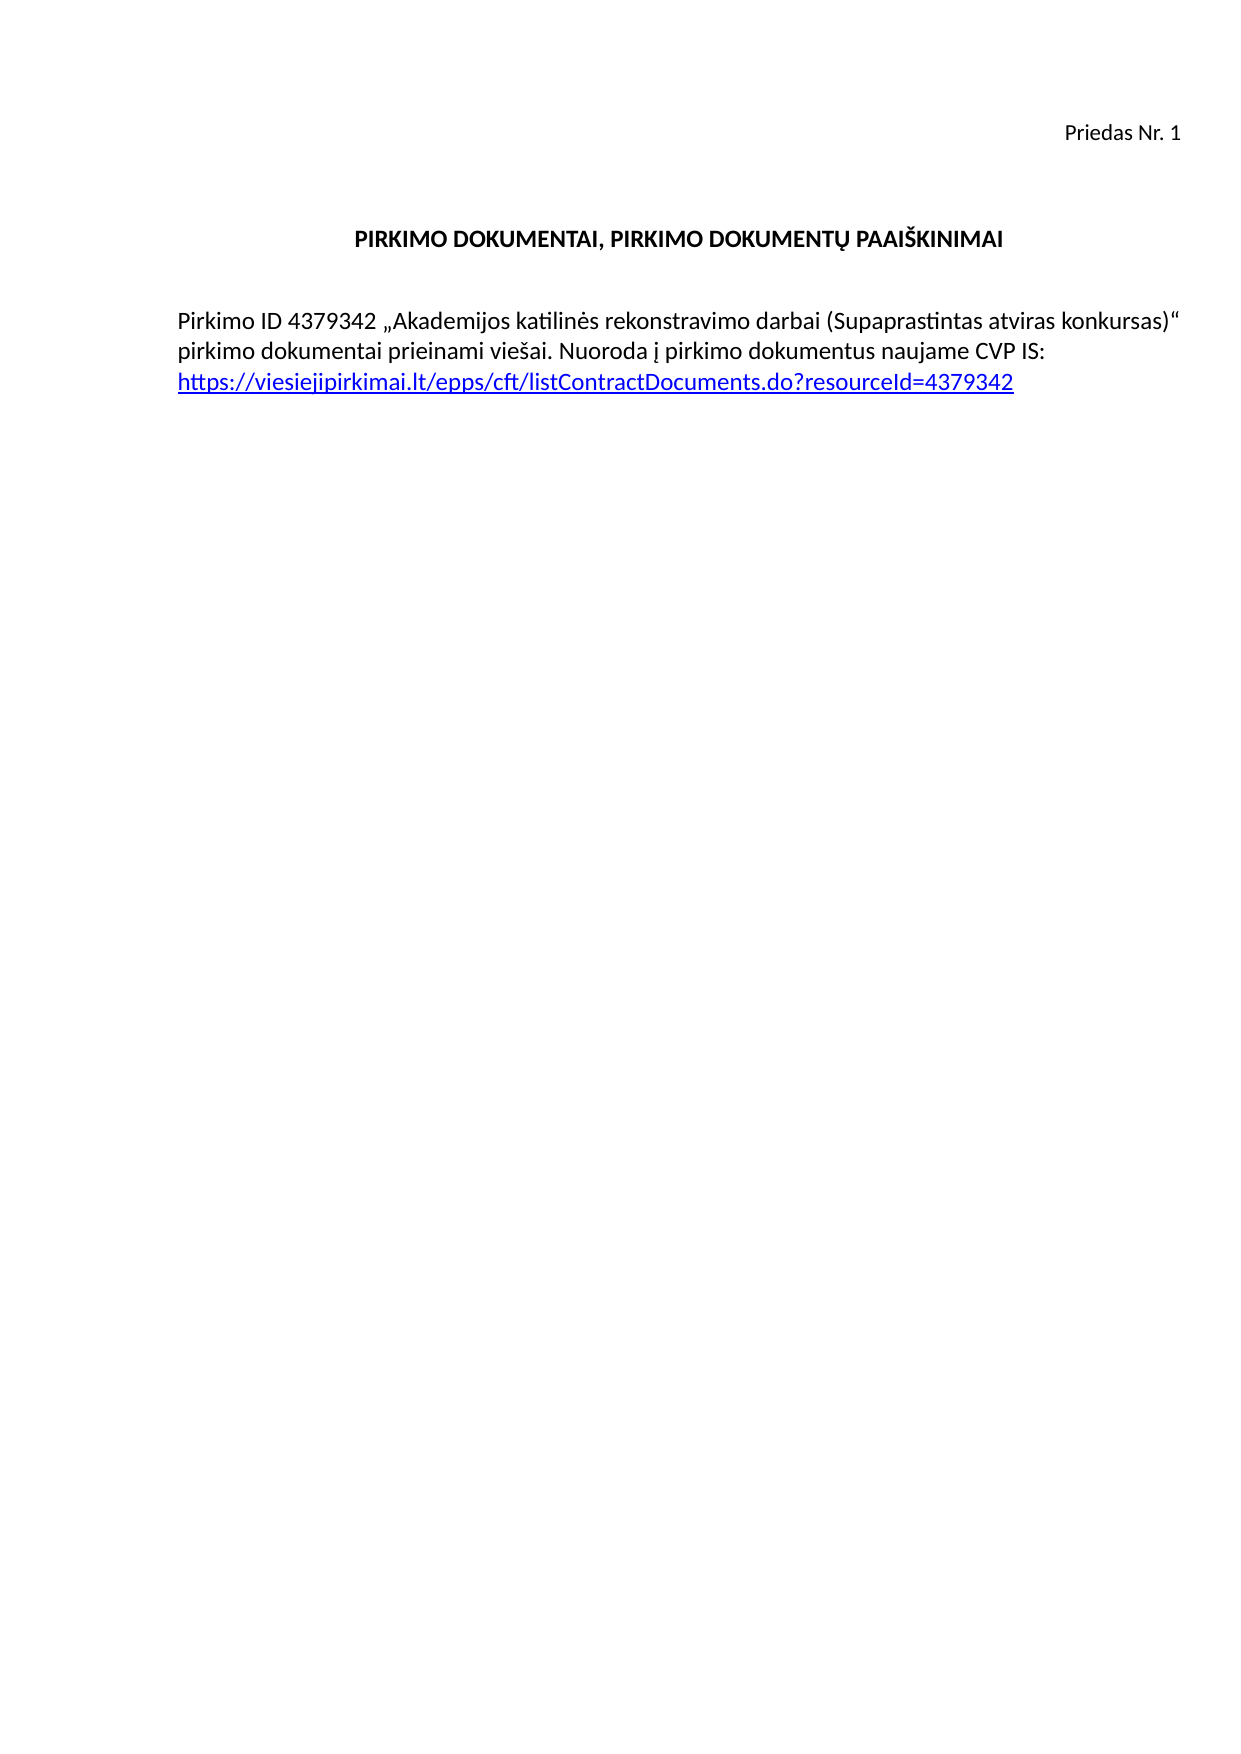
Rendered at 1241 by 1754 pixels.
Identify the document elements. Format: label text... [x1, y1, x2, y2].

text Pirkimo dokumentai, pirkimo dokumentų paaiškinimai [177, 223, 1181, 253]
text Pirkimo ID 4379342 „Akademijos katilinės rekonstravimo darbai (Supaprastintas atviras konkursas)“ pirkimo dokumentai prieinami viešai. Nuoroda į pirkimo dokumentus naujame CVP IS: [177, 305, 1181, 366]
text Priedas Nr. 1 [177, 118, 1181, 146]
text https://viesiejipirkimai.lt/epps/cft/listContractDocuments.do?resourceId=4379342 [177, 366, 1181, 397]
